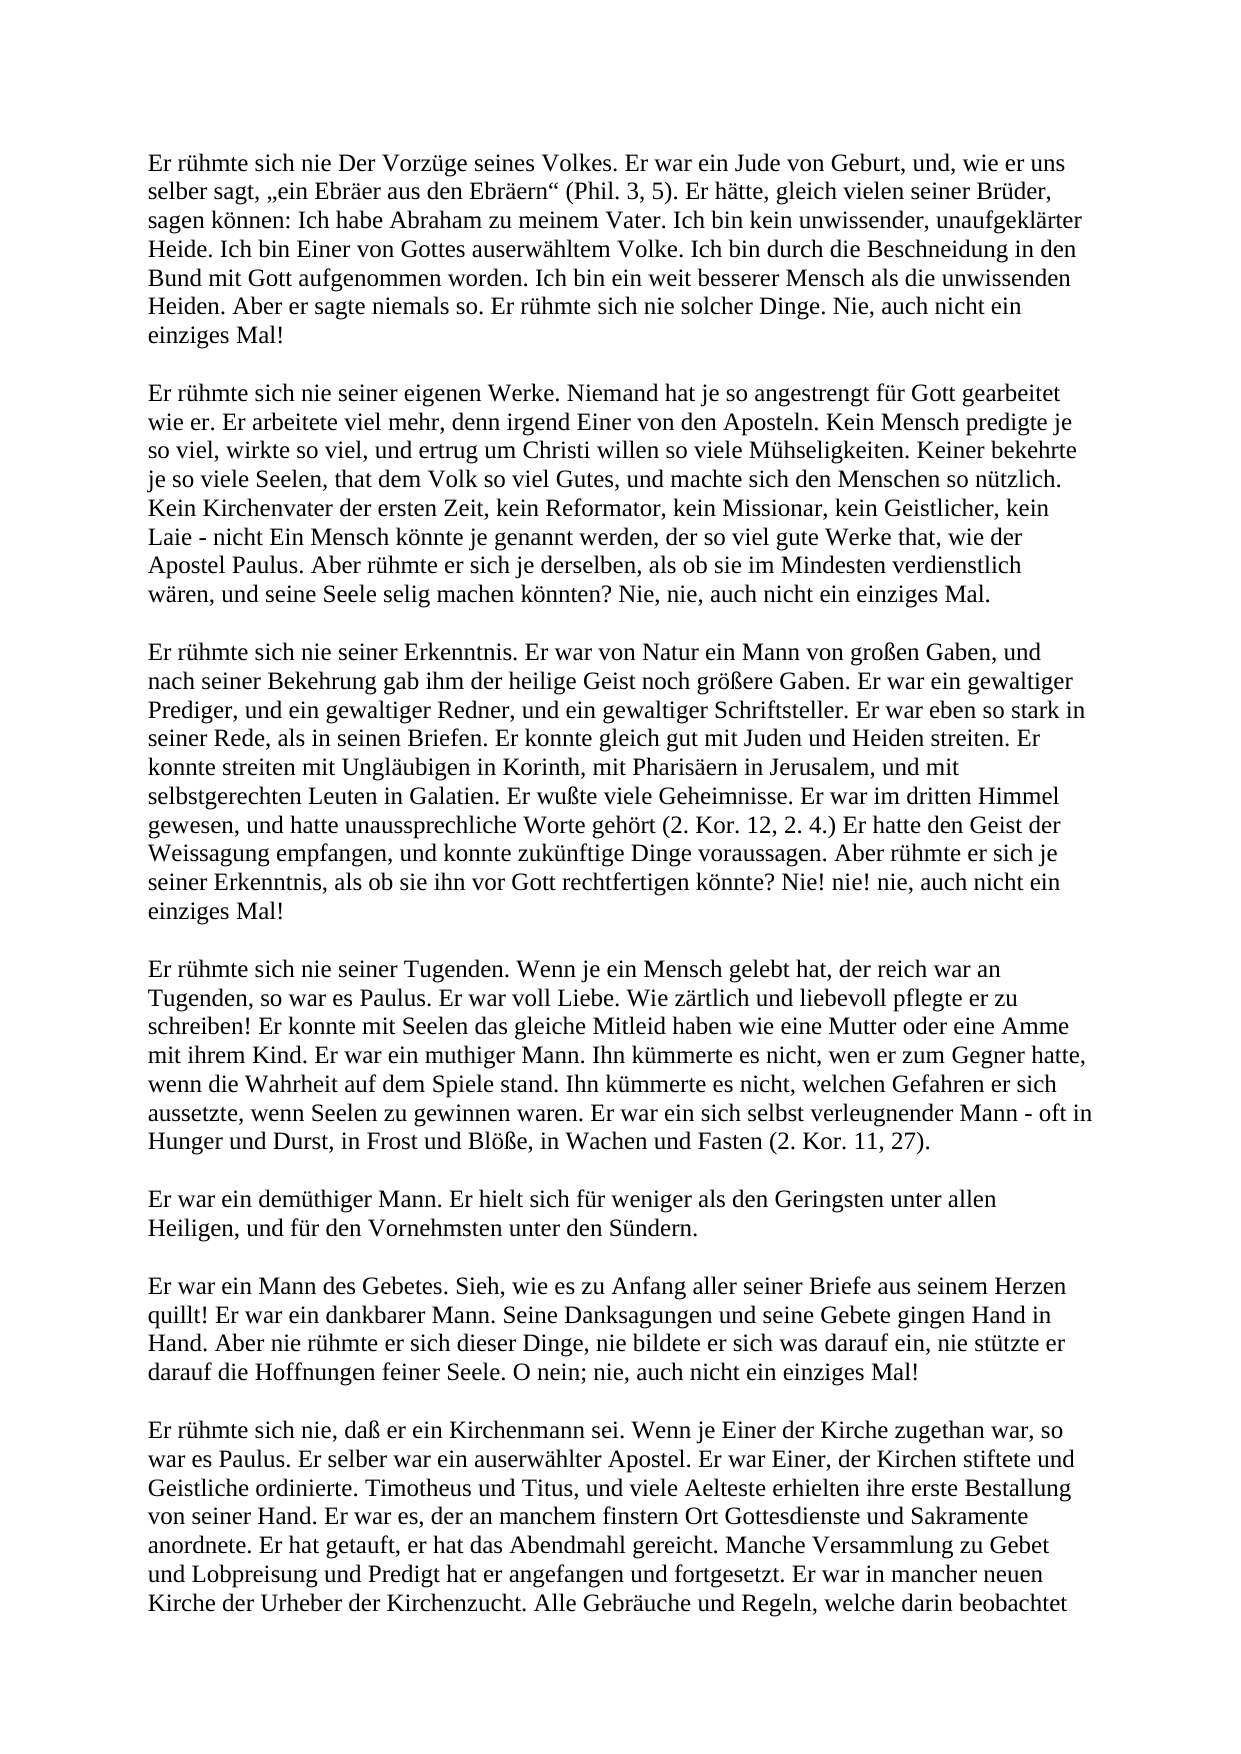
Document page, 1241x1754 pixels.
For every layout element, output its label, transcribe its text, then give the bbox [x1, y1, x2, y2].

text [148, 1415, 1093, 1616]
text Er rühmte sich nie seiner eigenen Werke. Niemand hat je so angestrengt für Gott gearbeitet wie er. Er arbeitete viel mehr, denn irgend Einer von den Aposteln. Kein Mensch predigte je so viel, wirkte so viel, und ertrug um Christi willen so viele Mühseligkeiten. Keiner bekehrte je so viele Seelen, that dem Volk so viel Gutes, und machte sich den Menschen so nützlich. Kein Kirchenvater der ersten Zeit, kein Reformator, kein Missionar, kein Geistlicher, kein Laie - nicht Ein Mensch könnte je genannt werden, der so viel gute Werke that, wie der Apostel Paulus. Aber rühmte er sich je derselben, als ob sie im Mindesten verdienstlich wären, und seine Seele selig machen könnten? Nie, nie, auch nicht ein einziges Mal. [148, 378, 1093, 608]
text Er war ein demüthiger Mann. Er hielt sich für weniger als den Geringsten unter allen Heiligen, und für den Vornehmsten unter den Sündern. [148, 1184, 1093, 1242]
text Er rühmte sich nie Der Vorzüge seines Volkes. Er war ein Jude von Geburt, und, wie er uns selber sagt, „ein Ebräer aus den Ebräern“ (Phil. 3, 5). Er hätte, gleich vielen seiner Brüder, sagen können: Ich habe Abraham zu meinem Vater. Ich bin kein unwissender, unaufgeklärter Heide. Ich bin Einer von Gottes auserwähltem Volke. Ich bin durch die Beschneidung in den Bund mit Gott aufgenommen worden. Ich bin ein weit besserer Mensch als die unwissenden Heiden. Aber er sagte niemals so. Er rühmte sich nie solcher Dinge. Nie, auch nicht ein einziges Mal! [148, 148, 1093, 349]
text Er rühmte sich nie seiner Tugenden. Wenn je ein Mensch gelebt hat, der reich war an Tugenden, so war es Paulus. Er war voll Liebe. Wie zärtlich und liebevoll pflegte er zu schreiben! Er konnte mit Seelen das gleiche Mitleid haben wie eine Mutter oder eine Amme mit ihrem Kind. Er war ein muthiger Mann. Ihn kümmerte es nicht, wen er zum Gegner hatte, wenn die Wahrheit auf dem Spiele stand. Ihn kümmerte es nicht, welchen Gefahren er sich aussetzte, wenn Seelen zu gewinnen waren. Er war ein sich selbst verleugnender Mann - oft in Hunger und Durst, in Frost und Blöße, in Wachen und Fasten (2. Kor. 11, 27). [148, 954, 1093, 1155]
text Er war ein Mann des Gebetes. Sieh, wie es zu Anfang aller seiner Briefe aus seinem Herzen quillt! Er war ein dankbarer Mann. Seine Danksagungen und seine Gebete gingen Hand in Hand. Aber nie rühmte er sich dieser Dinge, nie bildete er sich was darauf ein, nie stützte er darauf die Hoffnungen feiner Seele. O nein; nie, auch nicht ein einziges Mal! [148, 1271, 1093, 1386]
text Er rühmte sich nie seiner Erkenntnis. Er war von Natur ein Mann von großen Gaben, und nach seiner Bekehrung gab ihm der heilige Geist noch größere Gaben. Er war ein gewaltiger Prediger, und ein gewaltiger Redner, und ein gewaltiger Schriftsteller. Er war eben so stark in seiner Rede, als in seinen Briefen. Er konnte gleich gut mit Juden und Heiden streiten. Er konnte streiten mit Ungläubigen in Korinth, mit Pharisäern in Jerusalem, und mit selbstgerechten Leuten in Galatien. Er wußte viele Geheimnisse. Er war im dritten Himmel gewesen, und hatte unaussprechliche Worte gehört (2. Kor. 12, 2. 4.) Er hatte den Geist der Weissagung empfangen, und konnte zukünftige Dinge voraussagen. Aber rühmte er sich je seiner Erkenntnis, als ob sie ihn vor Gott rechtfertigen könnte? Nie! nie! nie, auch nicht ein einziges Mal! [148, 637, 1093, 925]
